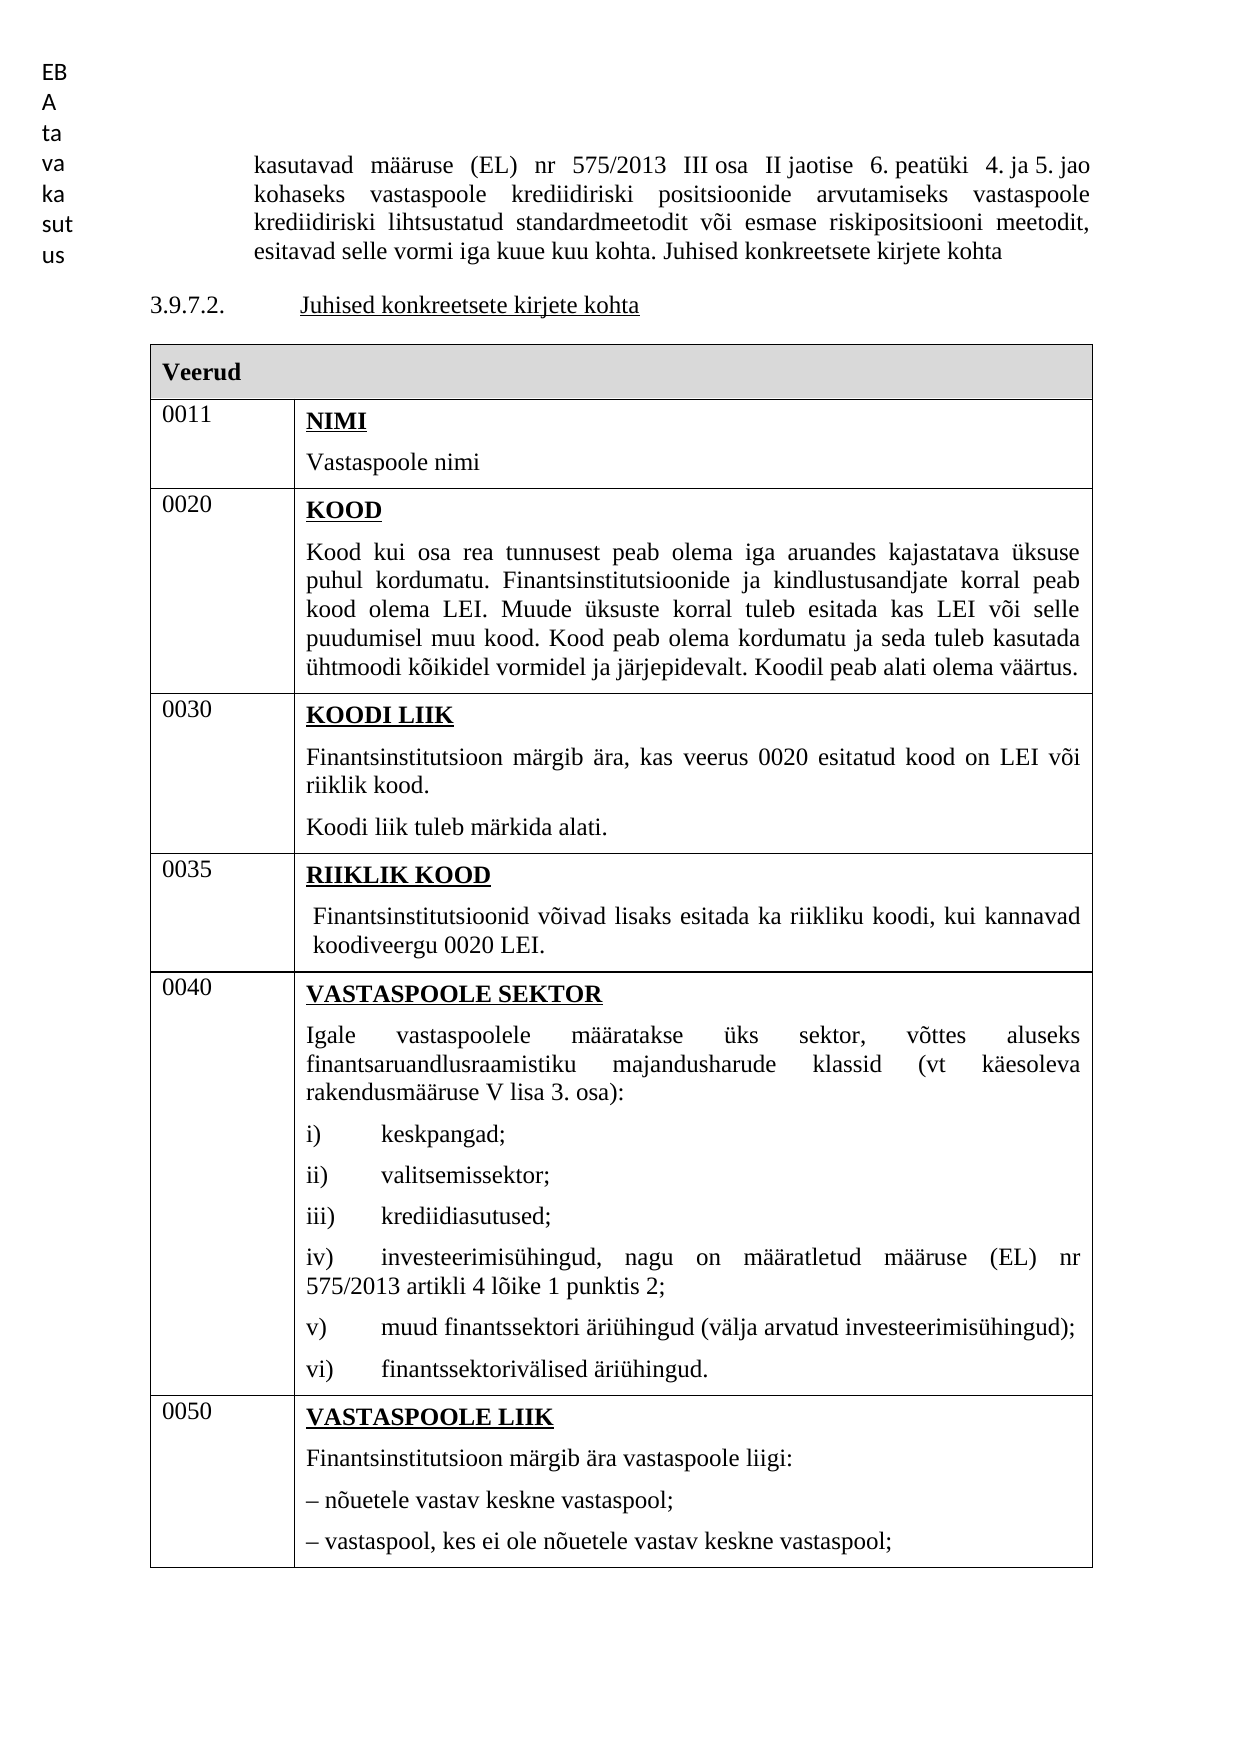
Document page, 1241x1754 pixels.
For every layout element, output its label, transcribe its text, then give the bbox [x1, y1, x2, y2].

table_cell 0050 [151, 1396, 294, 1567]
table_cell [295, 1396, 1092, 1567]
table_cell NIMI Vastaspoole nimi [295, 400, 1092, 488]
table_cell 0011 [151, 400, 294, 488]
table_cell RIIKLIK KOOD Finantsinstitutsioonid võivad lisaks esitada ka riikliku koodi, kui kannavad koodiveergu 0020 LEI. [295, 854, 1092, 971]
table_header Veerud [151, 345, 1092, 398]
table_cell 0020 [151, 489, 294, 693]
table_cell KOOD Kood kui osa rea tunnusest peab olema iga aruandes kajastatava üksuse puhul kordumatu. Finantsinstitutsioonide ja kindlustusandjate korral peab kood olema LEI. Muude üksuste korral tuleb esitada kas LEI või selle puudumisel muu kood. Kood peab olema kordumatu ja seda tuleb kasutada ühtmoodi kõikidel vormidel ja järjepidevalt. Koodil peab alati olema väärtus. [295, 489, 1092, 693]
table_cell 0040 [151, 973, 294, 1395]
table_cell KOODI LIIK Finantsinstitutsioon märgib ära, kas veerus 0020 esitatud kood on LEI või riiklik kood. Koodi liik tuleb märkida alati. [295, 694, 1092, 853]
table_cell 0030 [151, 694, 294, 853]
table_cell VASTASPOOLE SEKTOR Igale vastaspoolele määratakse üks sektor, võttes aluseks finantsaruandlusraamistiku majandusharude klassid (vt käesoleva rakendusmääruse V lisa 3. osa): i) keskpangad; ii) valitsemissektor; iii) krediidiasutused; iv) investeerimisühingud, nagu on määratletud määruse (EL) nr 575/2013 artikli 4 lõike 1 punktis 2; v) muud finantssektori äriühingud (välja arvatud investeerimisühingud); vi) finantssektorivälised äriühingud. [295, 973, 1092, 1395]
table_cell 0035 [151, 854, 294, 971]
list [253, 150, 1090, 265]
list Juhised konkreetsete kirjete kohta [150, 290, 1090, 319]
